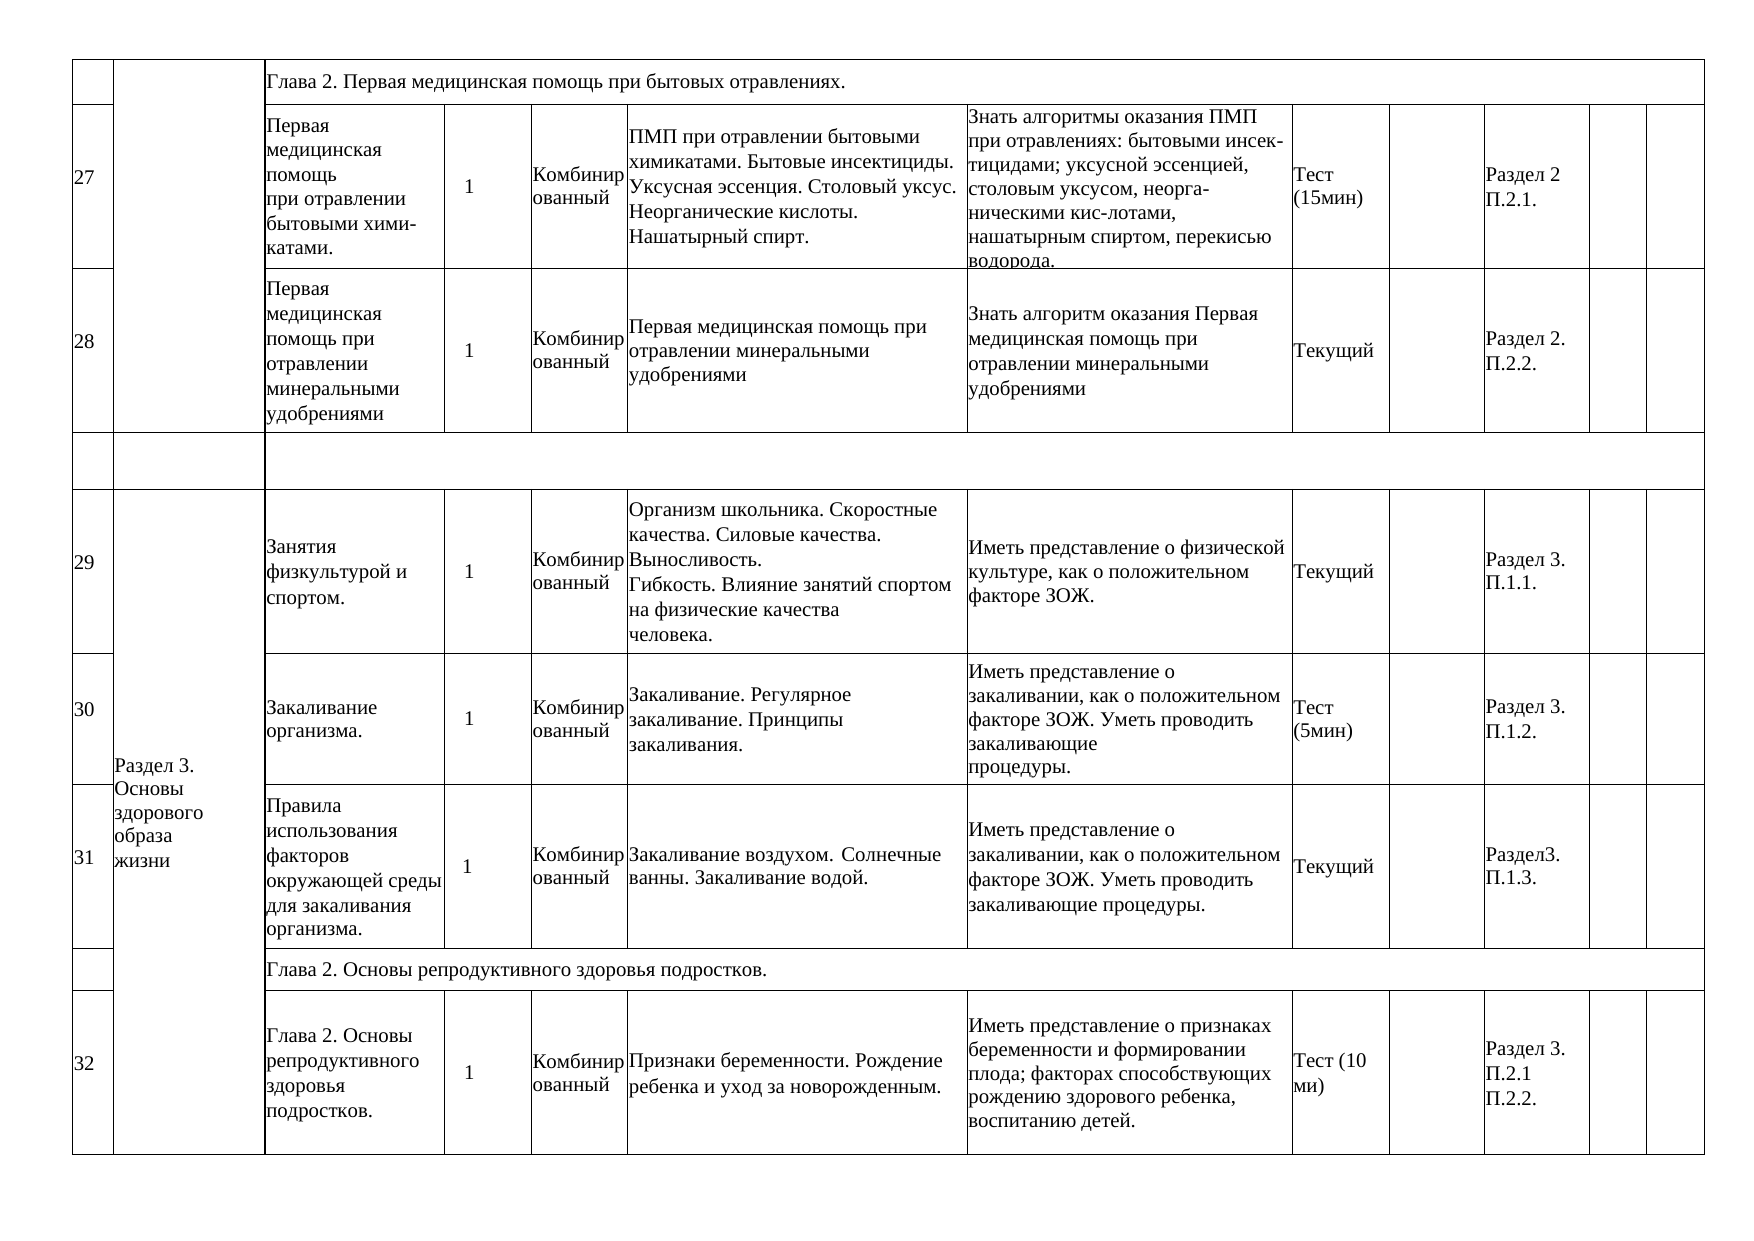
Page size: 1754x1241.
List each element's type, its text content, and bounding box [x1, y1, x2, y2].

table_cell Раздел 3. Основы здорового образа жизни [114, 490, 264, 1154]
table_cell ПМП при отравлении бытовыми химикатами. Бытовые инсектициды. Уксусная эссенция. Столовый уксус. Неорганические кислоты. Нашатырный спирт. [628, 105, 967, 268]
table_cell [1647, 654, 1704, 784]
table_cell 1 [445, 991, 531, 1154]
table_cell Комбинированный [532, 785, 627, 948]
table_cell [73, 433, 113, 489]
table_cell Раздел 3. П.1.2. [1485, 654, 1589, 784]
table_cell Иметь представление о закаливании, как о положительном факторе ЗОЖ. Уметь проводить закаливающие процедуры. [968, 785, 1292, 948]
table_cell Тест (15мин) [1293, 105, 1389, 268]
table_cell [114, 60, 264, 432]
table_cell Закаливание. Регулярное закаливание. Принципы закаливания. [628, 654, 967, 784]
table_cell Раздел 3. П.1.1. [1485, 490, 1589, 653]
table_cell Закаливание воздухом. Солнечные ванны. Закаливание водой. [628, 785, 967, 948]
table_cell [1590, 785, 1646, 948]
table_cell Раздел 2. П.2.2. [1485, 269, 1589, 432]
table_cell 27 [73, 105, 113, 268]
table_cell 1 [445, 785, 531, 948]
table_cell Раздел3. П.1.3. [1485, 785, 1589, 948]
table_cell Комбинированный [532, 490, 627, 653]
table_cell Иметь представление о признаках беременности и формировании плода; факторах способствующих рождению здорового ребенка, воспитанию детей. [968, 991, 1292, 1154]
table_cell [1590, 991, 1646, 1154]
table_cell 1 [445, 654, 531, 784]
table_cell [1390, 269, 1484, 432]
table_cell Правила использования факторов окружающей среды для закаливания организма. [266, 785, 444, 948]
table_cell Первая медицинская помощь при отравлении минеральными удобрениями [266, 269, 444, 432]
table_cell [1590, 490, 1646, 653]
table_cell Текущий [1293, 269, 1389, 432]
table_cell Глава 2. Первая медицинская помощь при бытовых отравлениях. [266, 60, 1704, 104]
table_cell Организм школьника. Скоростные качества. Силовые качества. Выносливость. Гибкость. Влияние занятий спортом на физические качества человека. [628, 490, 967, 653]
table_cell [1590, 269, 1646, 432]
table_cell Комбинированный [532, 269, 627, 432]
table_cell Тест (10 ми) [1293, 991, 1389, 1154]
table_cell 1 [445, 269, 531, 432]
table_cell [1647, 991, 1704, 1154]
table_cell 32 [73, 991, 113, 1154]
table_cell [114, 433, 264, 489]
table_cell Глава 2. Основы репродуктивного здоровья подростков. [266, 991, 444, 1154]
table_cell Раздел 3. П.2.1 П.2.2. [1485, 991, 1589, 1154]
table_cell Текущий [1293, 785, 1389, 948]
table_cell [1647, 269, 1704, 432]
table_cell [1390, 785, 1484, 948]
table_cell Знать алгоритмы оказания ПМП при отравлениях: бытовыми инсектицидами; уксусной эссенцией, столовым уксусом, неорганическими кис-лотами, нашатырным спиртом, перекисью водорода. [968, 105, 1292, 268]
table_cell [1390, 654, 1484, 784]
table_cell [1590, 105, 1646, 268]
table_cell [1647, 490, 1704, 653]
table_cell Признаки беременности. Рождение ребенка и уход за новорожденным. [628, 991, 967, 1154]
table_cell 29 [73, 490, 113, 653]
table_cell 1 [445, 490, 531, 653]
table_cell [1390, 991, 1484, 1154]
table_cell Иметь представление о закаливании, как о положительном факторе ЗОЖ. Уметь проводить закаливающие процедуры. [968, 654, 1292, 784]
table_cell Комбинированный [532, 105, 627, 268]
table_cell Тест (5мин) [1293, 654, 1389, 784]
table_cell Комбинированный [532, 991, 627, 1154]
table_cell Первая медицинская помощь при отравлении бытовыми химикатами. [266, 105, 444, 268]
table_cell Знать алгоритм оказания Первая медицинская помощь при отравлении минеральными удобрениями [968, 269, 1292, 432]
table_cell Комбинированный [532, 654, 627, 784]
table_cell [1590, 654, 1646, 784]
table_cell [1390, 490, 1484, 653]
table_cell Занятия физкультурой и спортом. [266, 490, 444, 653]
table_cell Закаливание организма. [266, 654, 444, 784]
table_cell Глава 2. Основы репродуктивного здоровья подростков. [266, 949, 1704, 990]
table_cell [1390, 105, 1484, 268]
table_cell Текущий [1293, 490, 1389, 653]
table_cell 28 [73, 269, 113, 432]
table_cell [266, 433, 1704, 489]
table_cell Первая медицинская помощь при отравлении минеральными удобрениями [628, 269, 967, 432]
table_cell [1647, 105, 1704, 268]
table_cell [73, 949, 113, 990]
table_cell 31 [73, 785, 113, 948]
table_cell 1 [445, 105, 531, 268]
table_cell 30 [73, 654, 113, 784]
table_cell Иметь представление о физической культуре, как о положительном факторе ЗОЖ. [968, 490, 1292, 653]
table_cell [1647, 785, 1704, 948]
table_cell [73, 60, 113, 104]
table_cell Раздел 2 П.2.1. [1485, 105, 1589, 268]
